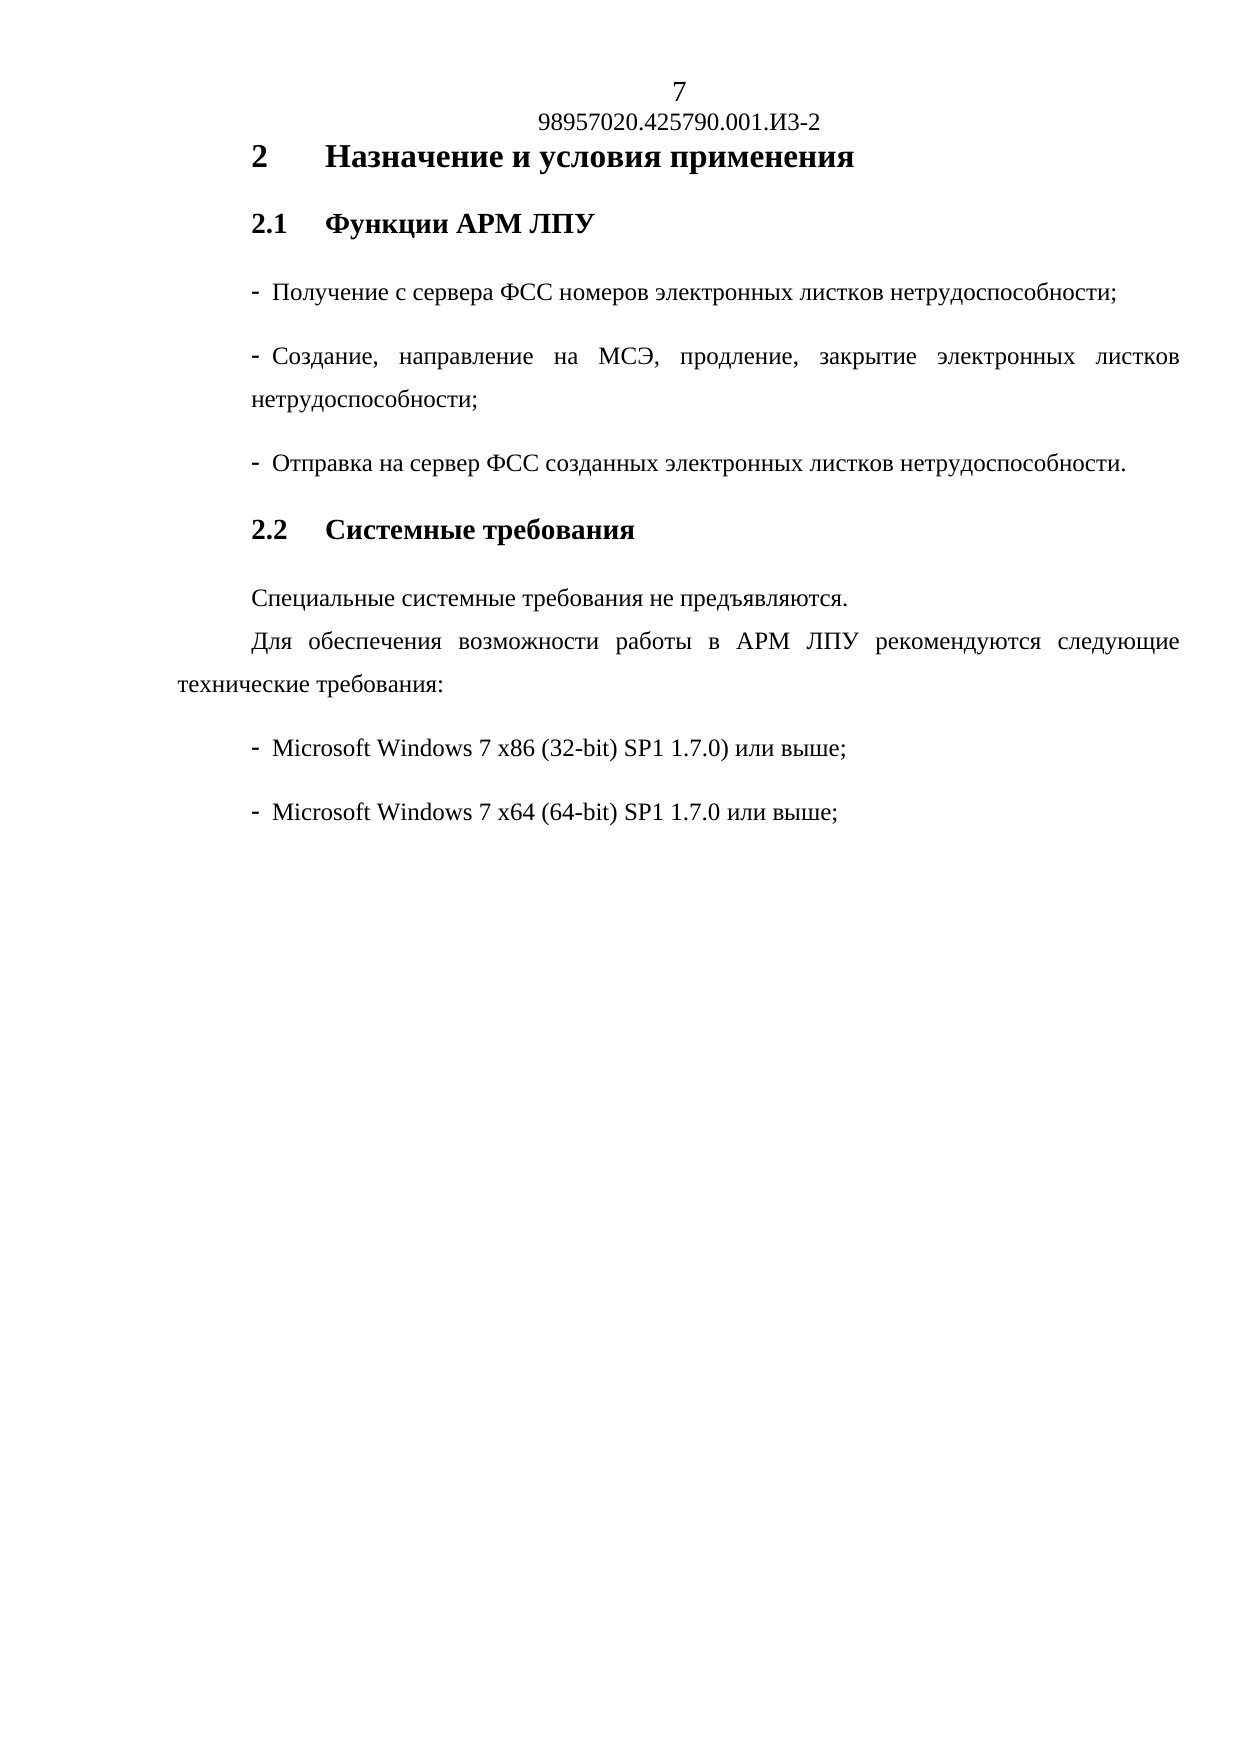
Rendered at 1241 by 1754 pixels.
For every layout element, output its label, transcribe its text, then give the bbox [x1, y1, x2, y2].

text Microsoft Windows 7 x64 (64-bit) SP1 1.7.0 или выше; [251, 797, 1181, 826]
text Для обеспечения возможности работы в АРМ ЛПУ рекомендуются следующие технические требования: [177, 626, 1181, 698]
text Получение с сервера ФСС номеров электронных листков нетрудоспособности; [251, 277, 1181, 306]
text Microsoft Windows 7 х86 (32-bit) SP1 1.7.0) или выше; [251, 733, 1181, 762]
text Назначение и условия применения [251, 136, 1181, 174]
text Создание, направление на МСЭ, продление, закрытие электронных листков нетрудоспособности; [251, 341, 1181, 413]
text Функции АРМ ЛПУ [251, 206, 1181, 239]
text Специальные системные требования не предъявляются. [177, 583, 1181, 612]
text Отправка на сервер ФСС созданных электронных листков нетрудоспособности. [251, 448, 1181, 477]
text Системные требования [251, 512, 1181, 546]
